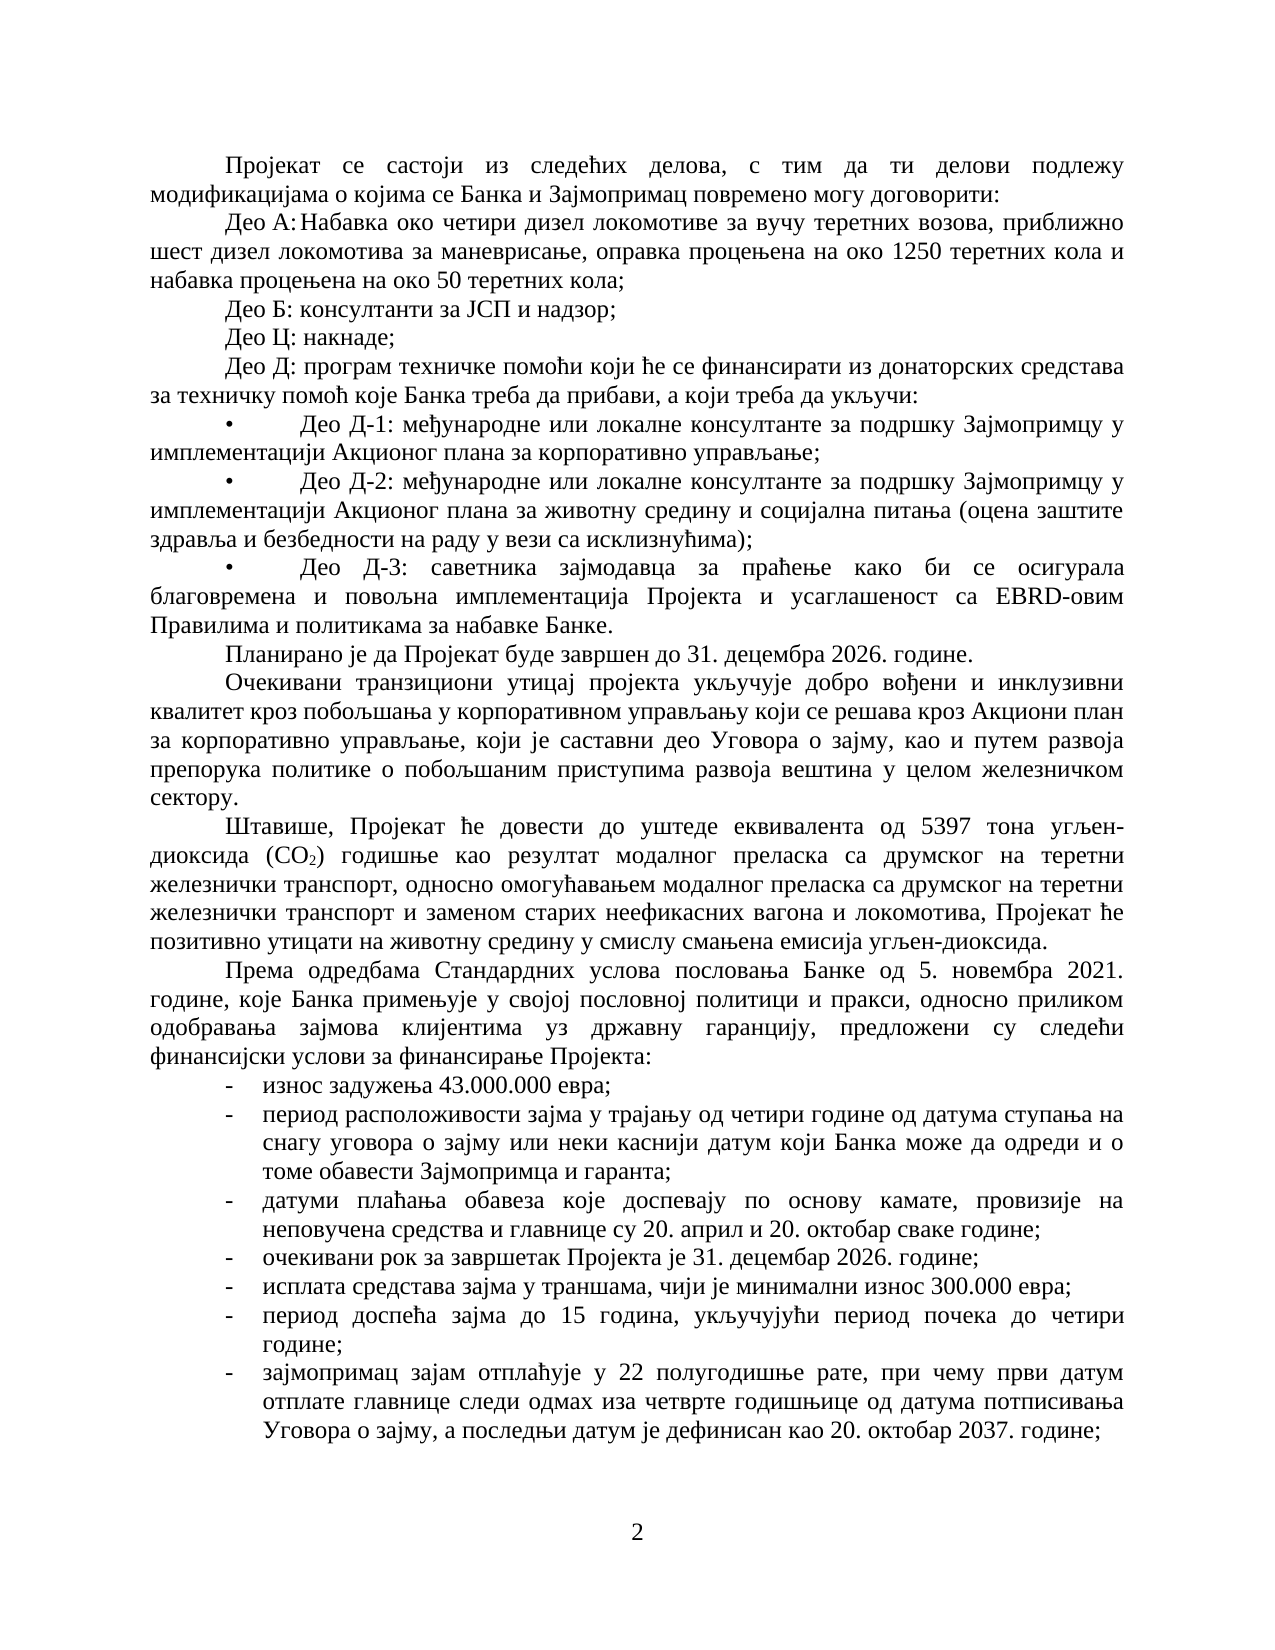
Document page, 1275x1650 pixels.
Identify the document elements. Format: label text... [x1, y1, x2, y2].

text Према одредбама Стандардних услова пословања Банке од 5. новембра 2021. године, које Банка примењује у својој пословној политици и пракси, односно приликом одобравања зајмова клијентима уз државну гаранцију, предложени су следећи финансијски услови за финансирање Пројекта: [150, 955, 1125, 1070]
text Пројекат се састоји из следећих делова, с тим да ти делови подлежу модификацијама о којима се Банка и Зајмопримац повремено могу договорити: [150, 150, 1125, 207]
text Штавише, Пројекат ће довести до уштеде еквивалента од 5397 тона угљен-диоксида (CO2) годишње као резултат модалног преласка са друмског на теретни железнички транспорт, односно омогућавањем модалног преласка са друмског на теретни железнички транспорт и заменом старих неефикасних вагона и локомотива, Пројекат ће позитивно утицати на животну средину у смислу смањена емисија угљен-диоксида. [150, 811, 1125, 955]
list зајмопримац зајам отплаћује у 22 полугодишње рате, при чему први датум отплате главнице следи одмах иза четврте годишњице од датума потписивања Уговора о зајму, а последњи датум је дефинисан као 20. октобар 2037. године; [225, 1357, 1125, 1444]
text Део Ц: накнаде; [150, 322, 1125, 351]
text Планирано је да Пројекат буде завршен до 31. децембра 2026. године. [150, 639, 1125, 667]
text • Део Д-3: саветника зајмодавца за праћење како би се осигурала благовремена и повољна имплементација Пројекта и усаглашеност са EBRD-овим Правилима и политикама за набавке Банке. [150, 552, 1125, 639]
text Очекивани транзициони утицај пројекта укључује добро вођени и инклузивни квалитет кроз побољшања у корпоративном управљању који се решава кроз Aкциони план за корпоративно управљање, који је саставни део Уговора о зајму, као и путем развоја препорука политике о побољшаним приступима развоја вештина у целом железничком сектору. [150, 667, 1125, 811]
text • Део Д-2: међународне или локалне консултанте за подршку Зајмопримцу у имплементацији Акционог плана за животну средину и социјална питања (оцена заштите здравља и безбедности на раду у вези са исклизнућима); [150, 466, 1125, 552]
list износ задужења 43.000.000 евра; [225, 1070, 1125, 1099]
text • Део Д-1: међународне или локалне консултанте за подршку Зајмопримцу у имплементацији Акционог плана за корпоративно управљање; [150, 409, 1125, 466]
text Део Д: програм техничке помоћи који ће се финансирати из донаторских средстава за техничку помоћ које Банка треба да прибави, а који треба да укључи: [150, 351, 1125, 409]
list период доспећа зајма до 15 година, укључујући период почека до четири године; [225, 1300, 1125, 1357]
text Део А: Набавка око четири дизел локомотиве за вучу теретних возова, приближно шест дизел локомотива за маневрисање, оправка процењена на око 1250 теретних кола и набавка процењена на око 50 теретних кола; [150, 207, 1125, 294]
list исплата средстава зајма у траншама, чији је минимални износ 300.000 евра; [225, 1271, 1125, 1300]
list период расположивости зајма у трајању од четири године од датума ступања на снагу уговора о зајму или неки каснији датум који Банка може да одреди и о томе обавести Зајмопримца и гаранта; [225, 1099, 1125, 1185]
list датуми плаћања обавеза које доспевају по основу камате, провизије на неповучена средства и главнице су 20. април и 20. октобар сваке године; [225, 1185, 1125, 1242]
text Део Б: консултанти за ЈСП и надзор; [150, 294, 1125, 322]
list очекивани рок за завршетак Пројекта је 31. децембар 2026. године; [225, 1242, 1125, 1271]
